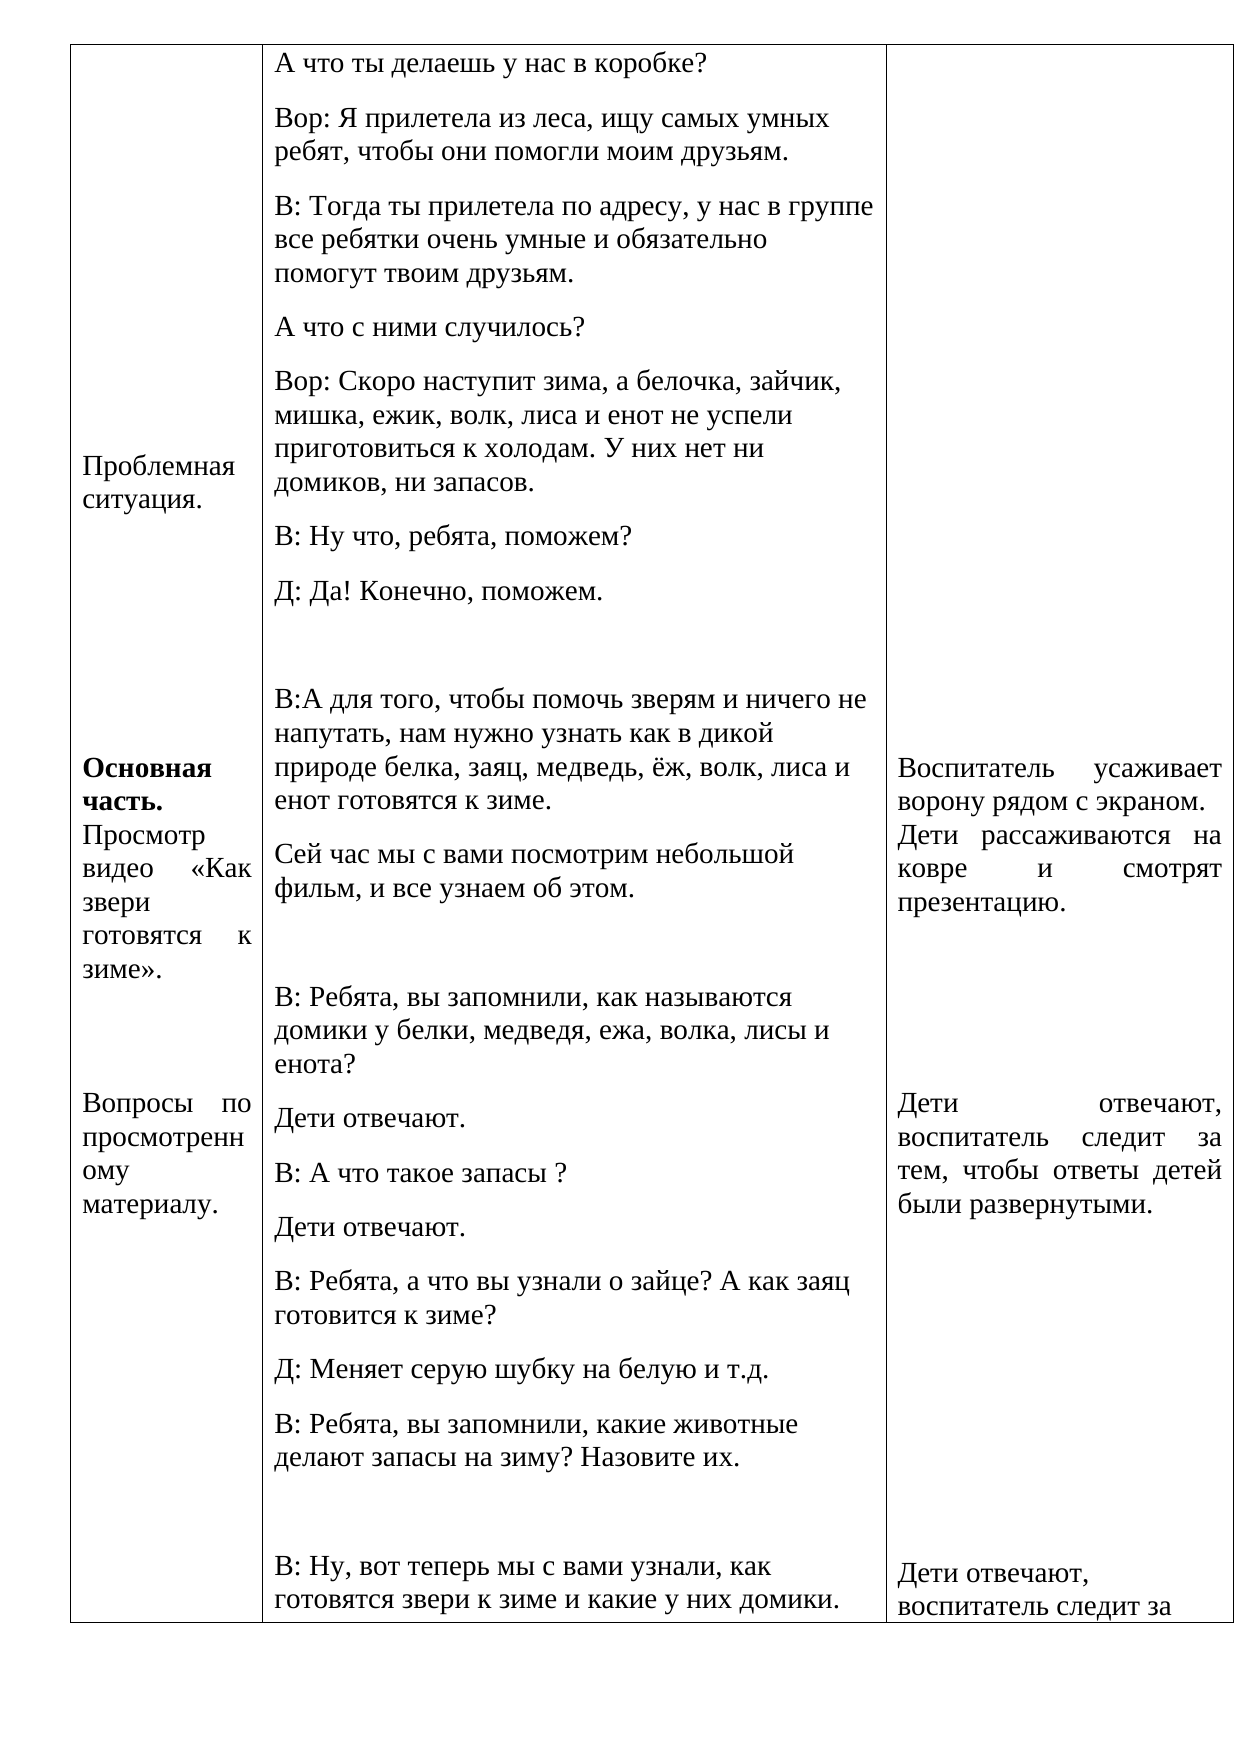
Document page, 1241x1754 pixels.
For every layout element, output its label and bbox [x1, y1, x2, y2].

table_cell [263, 45, 886, 1622]
table_cell [887, 45, 1233, 1622]
table_cell [71, 45, 262, 1622]
